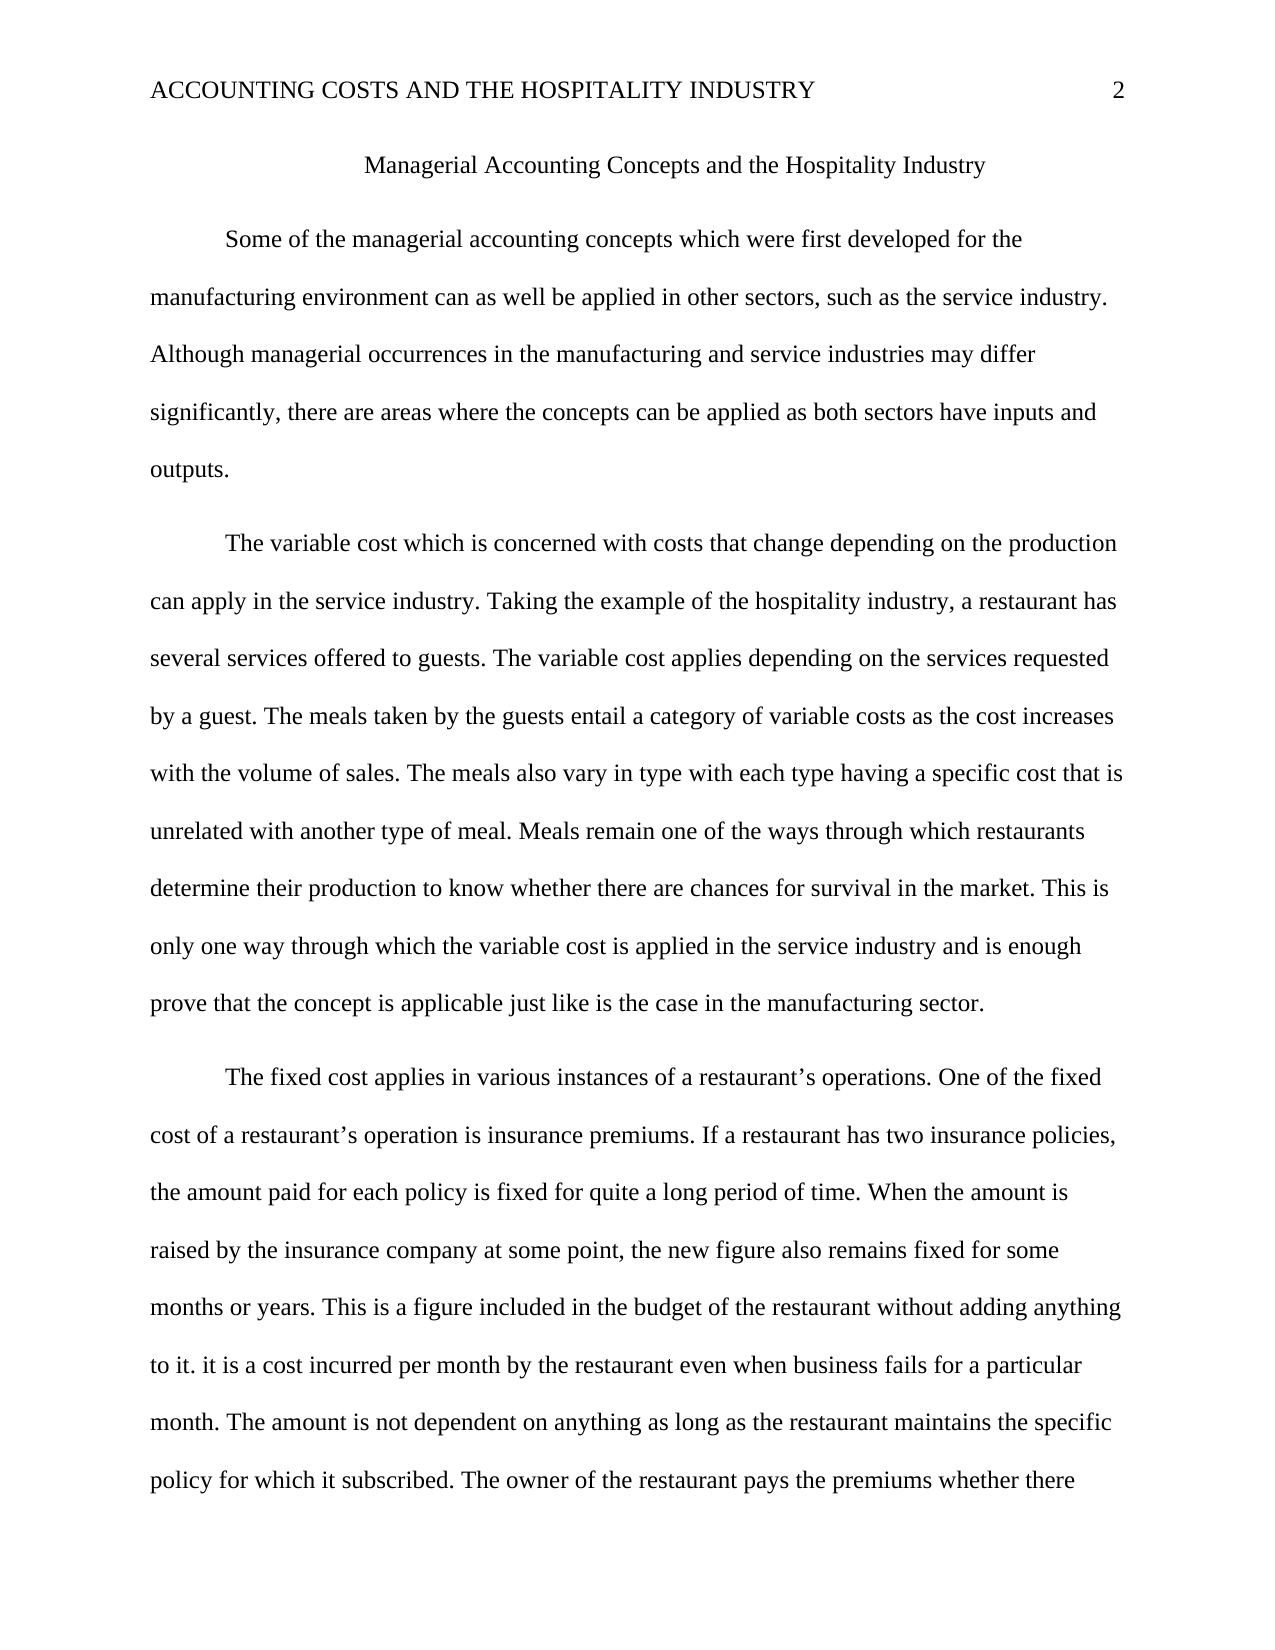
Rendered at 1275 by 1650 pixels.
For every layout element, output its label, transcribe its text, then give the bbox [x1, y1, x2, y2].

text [150, 1062, 1125, 1494]
text Some of the managerial accounting concepts which were first developed for the manufacturing environment can as well be applied in other sectors, such as the service industry. Although managerial occurrences in the manufacturing and service industries may differ significantly, there are areas where the concepts can be applied as both sectors have inputs and outputs. [150, 224, 1125, 483]
text The variable cost which is concerned with costs that change depending on the production can apply in the service industry. Taking the example of the hospitality industry, a restaurant has several services offered to guests. The variable cost applies depending on the services requested by a guest. The meals taken by the guests entail a category of variable costs as the cost increases with the volume of sales. The meals also vary in type with each type having a specific cost that is unrelated with another type of meal. Meals remain one of the ways through which restaurants determine their production to know whether there are chances for survival in the market. This is only one way through which the variable cost is applied in the service industry and is enough prove that the concept is applicable just like is the case in the manufacturing sector. [150, 528, 1125, 1017]
text Managerial Accounting Concepts and the Hospitality Industry [150, 150, 1125, 179]
